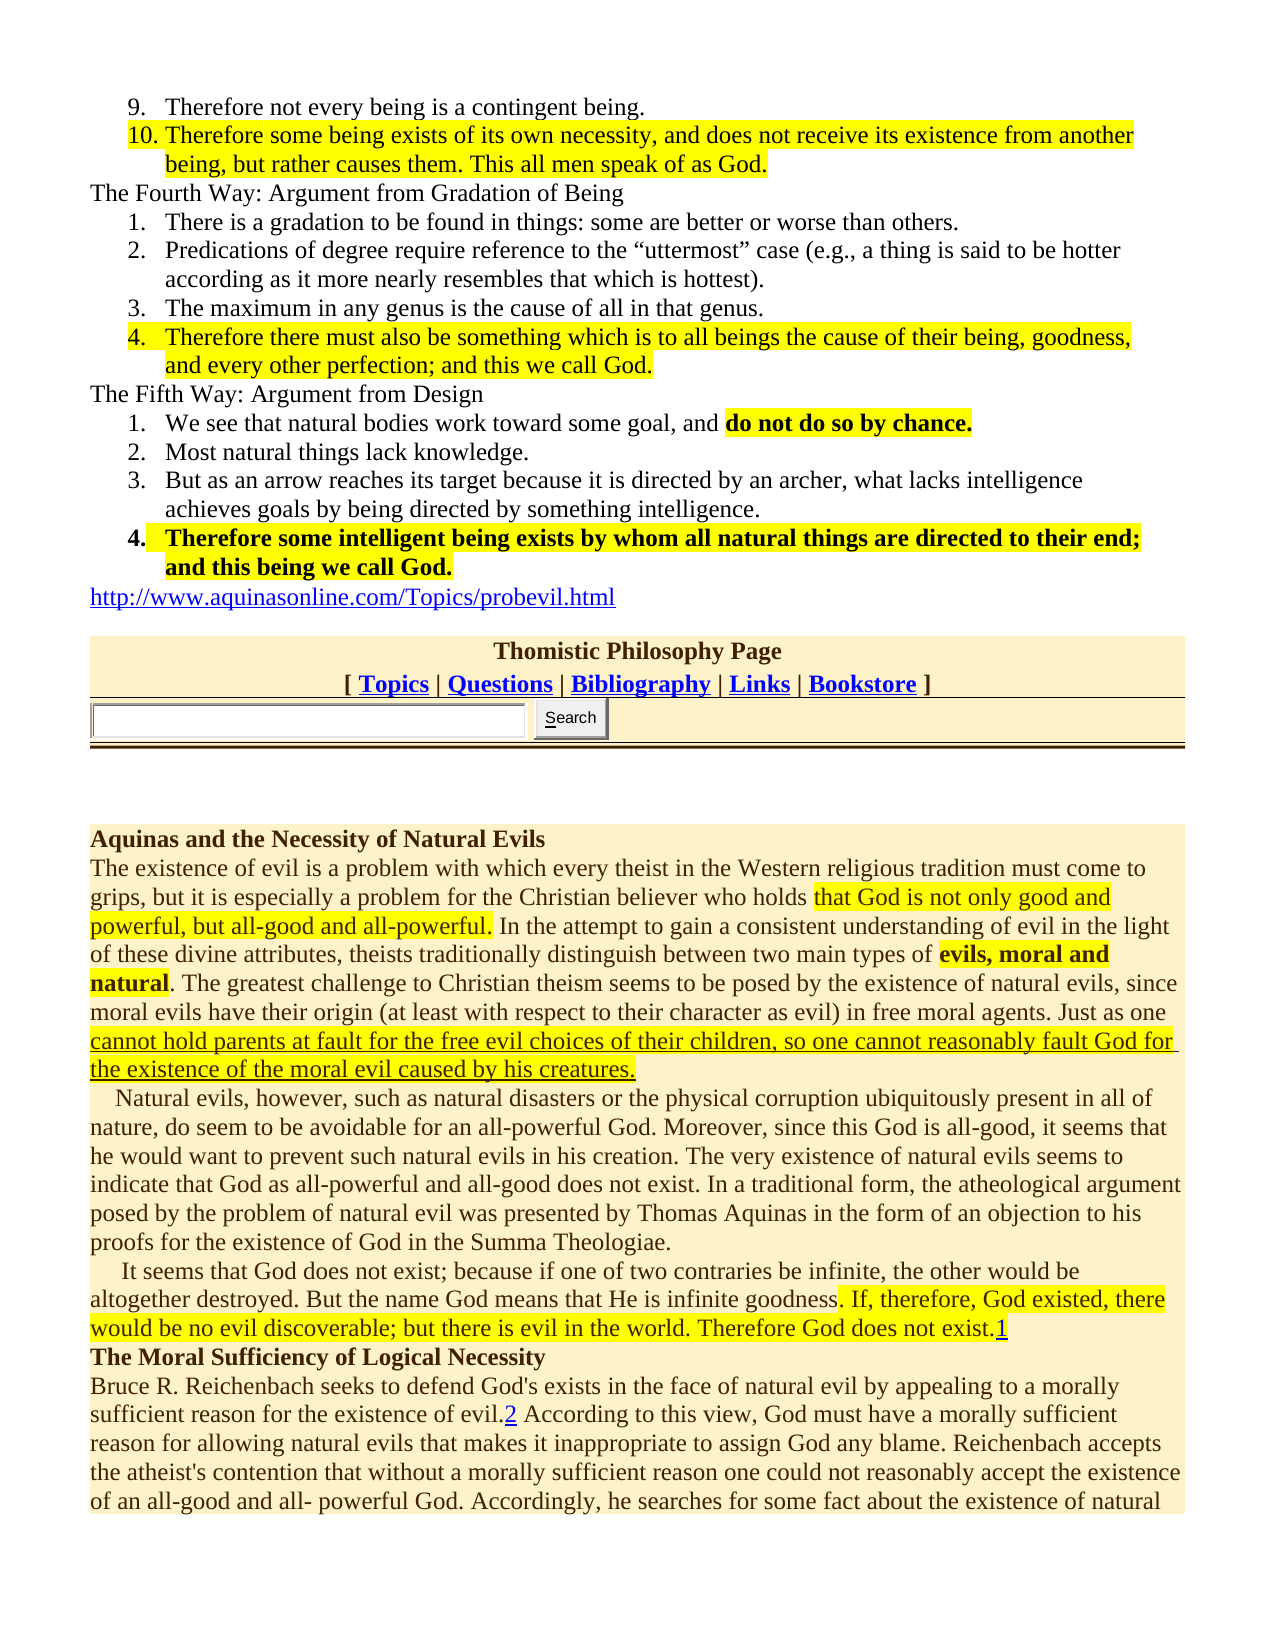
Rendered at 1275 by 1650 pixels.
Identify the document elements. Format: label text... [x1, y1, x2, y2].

subtitle Thomistic Philosophy Page [90, 636, 1185, 664]
text [ Topics | Questions | Bibliography | Links | Bookstore ] [90, 669, 1185, 697]
text http://www.aquinasonline.com/Topics/probevil.html [90, 582, 1185, 611]
text Natural evils, however, such as natural disasters or the physical corruption ubiquitously present in all of nature, do seem to be avoidable for an all-powerful God. Moreover, since this God is all-good, it seems that he would want to prevent such natural evils in his creation. The very existence of natural evils seems to indicate that God as all-powerful and all-good does not exist. In a traditional form, the atheological argument posed by the problem of natural evil was presented by Thomas Aquinas in the form of an objection to his proofs for the existence of God in the Summa Theologiae. [90, 1083, 1185, 1256]
subtitle Aquinas and the Necessity of Natural Evils [90, 824, 1185, 853]
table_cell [89, 90, 1152, 582]
subtitle The Moral Sufficiency of Logical Necessity [90, 1342, 1185, 1371]
text It seems that God does not exist; because if one of two contraries be infinite, the other would be altogether destroyed. But the name God means that He is infinite goodness. If, therefore, God existed, there would be no evil discoverable; but there is evil in the world. Therefore God does not exist.1 [90, 1256, 1185, 1342]
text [90, 1371, 1185, 1514]
text The existence of evil is a problem with which every theist in the Western religious tradition must come to grips, but it is especially a problem for the Christian believer who holds that God is not only good and powerful, but all-good and all-powerful. In the attempt to gain a consistent understanding of evil in the light of these divine attributes, theists traditionally distinguish between two main types of evils, moral and natural. The greatest challenge to Christian theism seems to be posed by the existence of natural evils, since moral evils have their origin (at least with respect to their character as evil) in free moral agents. Just as one cannot hold parents at fault for the free evil choices of their children, so one cannot reasonably fault God for the existence of the moral evil caused by his creatures. [90, 853, 1185, 1083]
